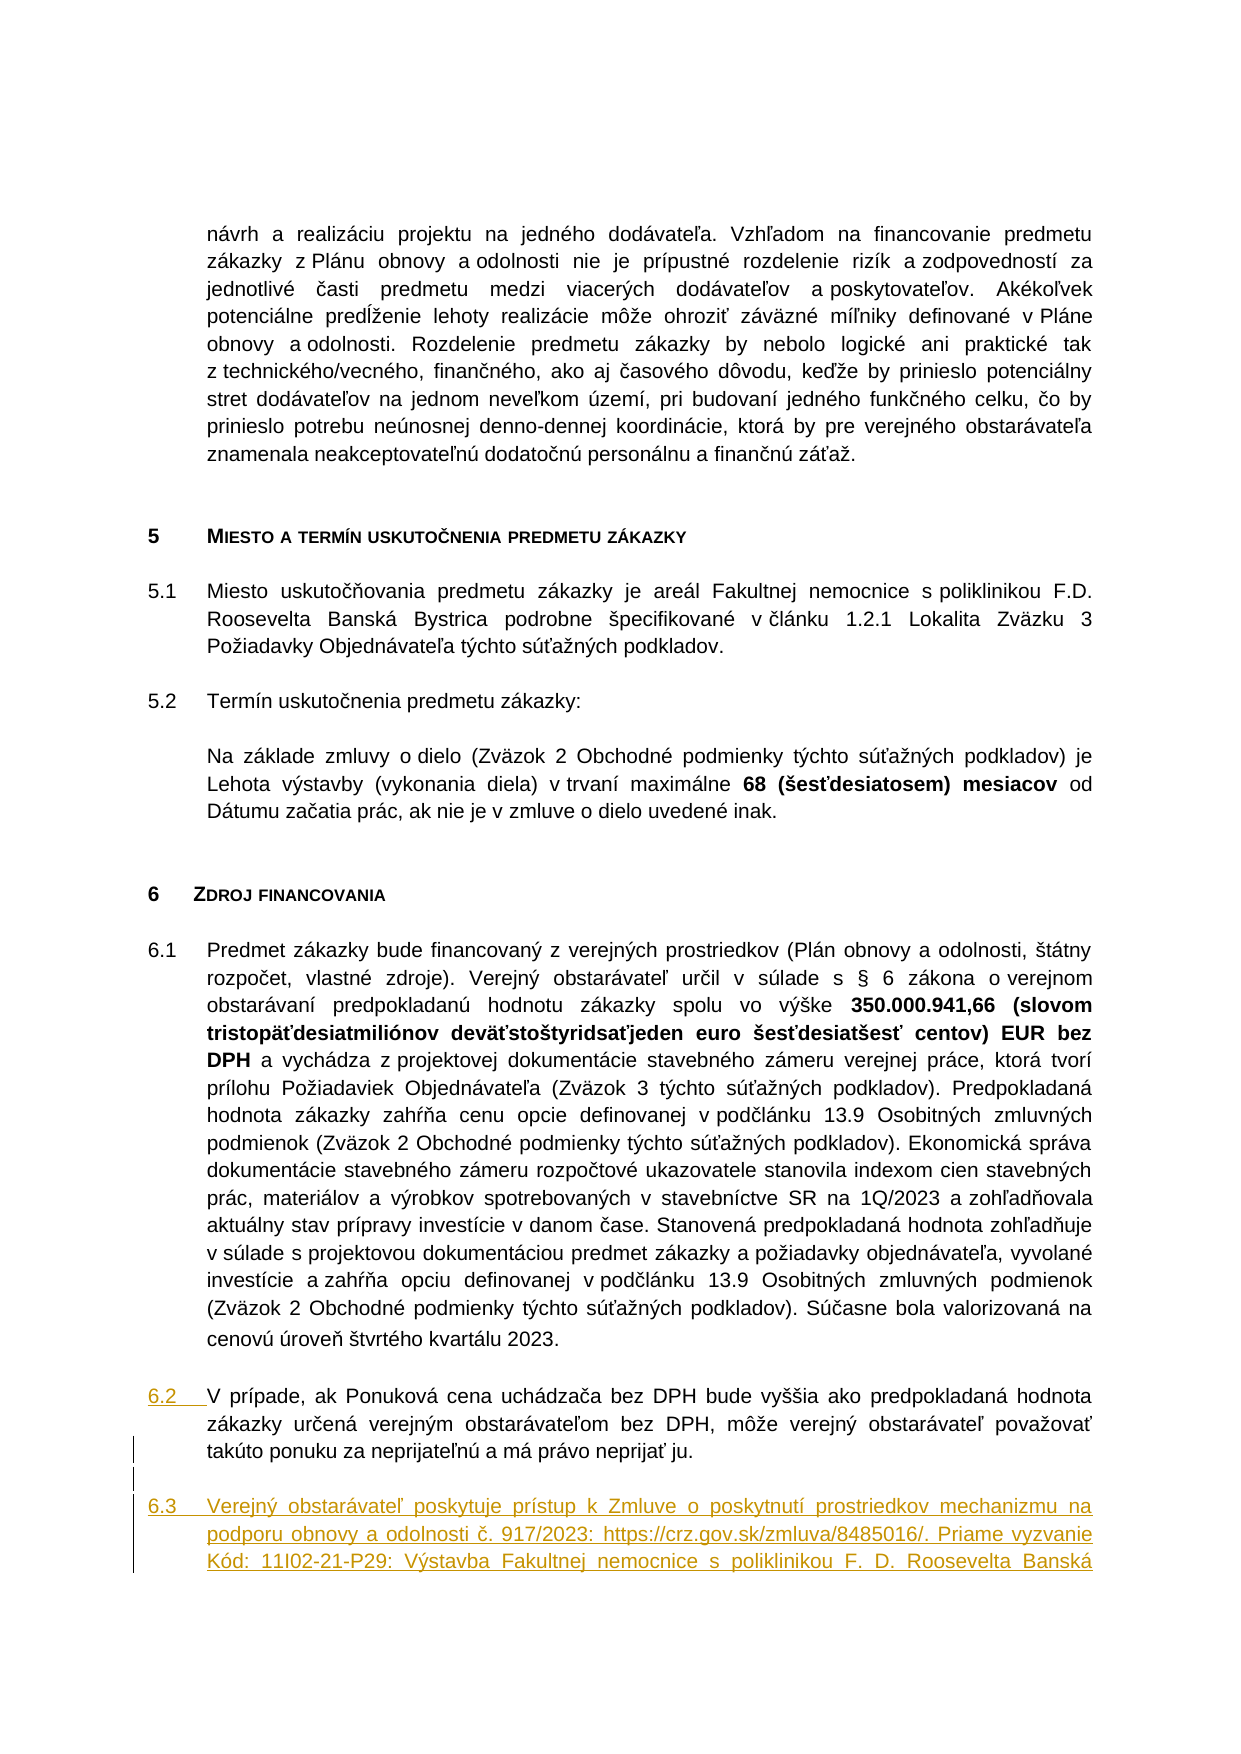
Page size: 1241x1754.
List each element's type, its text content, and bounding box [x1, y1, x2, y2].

list V prípade, ak Ponuková cena uchádzača bez DPH bude vyššia ako predpokladaná hodnota zákazky určená verejným obstarávateľom bez DPH, môže verejný obstarávateľ považovať takúto ponuku za neprijateľnú a má právo neprijať ju. [148, 1384, 1093, 1463]
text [207, 222, 1093, 466]
subtitle Miesto a termín uskutočnenia predmetu zákazky [148, 524, 1093, 548]
list Miesto uskutočňovania predmetu zákazky je areál Fakultnej nemocnice s poliklinikou F.D. Roosevelta Banská Bystrica podrobne špecifikované v článku 1.2.1 Lokalita Zväzku 3 Požiadavky Objednávateľa týchto súťažných podkladov. [148, 579, 1093, 658]
list Termín uskutočnenia predmetu zákazky: [148, 689, 1093, 713]
text Na základe zmluvy o dielo (Zväzok 2 Obchodné podmienky týchto súťažných podkladov) je Lehota výstavby (vykonania diela) v trvaní maximálne 68 (šesťdesiatosem) mesiacov od Dátumu začatia prác, ak nie je v zmluve o dielo uvedené inak. [207, 744, 1093, 823]
subtitle Zdroj financovania [148, 882, 1093, 906]
list Predmet zákazky bude financovaný z verejných prostriedkov (Plán obnovy a odolnosti, štátny rozpočet, vlastné zdroje). Verejný obstarávateľ určil v súlade s § 6 zákona o verejnom obstarávaní predpokladanú hodnotu zákazky spolu vo výške 350.000.941,66 (slovom tristopäťdesiatmiliónov deväťstoštyridsaťjeden euro šesťdesiatšesť centov) EUR bez DPH a vychádza z projektovej dokumentácie stavebného zámeru verejnej práce, ktorá tvorí prílohu Požiadaviek Objednávateľa (Zväzok 3 týchto súťažných podkladov). Predpokladaná hodnota zákazky zahŕňa cenu opcie definovanej v podčlánku 13.9 Osobitných zmluvných podmienok (Zväzok 2 Obchodné podmienky týchto súťažných podkladov). Ekonomická správa dokumentácie stavebného zámeru rozpočtové ukazovatele stanovila indexom cien stavebných prác, materiálov a výrobkov spotrebovaných v stavebníctve SR na 1Q/2023 a zohľadňovala aktuálny stav prípravy investície v danom čase. Stanovená predpokladaná hodnota zohľadňuje v súlade s projektovou dokumentáciou predmet zákazky a požiadavky objednávateľa, vyvolané investície a zahŕňa opciu definovanej v podčlánku 13.9 Osobitných zmluvných podmienok (Zväzok 2 Obchodné podmienky týchto súťažných podkladov). Súčasne bola valorizovaná na cenovú úroveň štvrtého kvartálu 2023. [148, 938, 1093, 1352]
